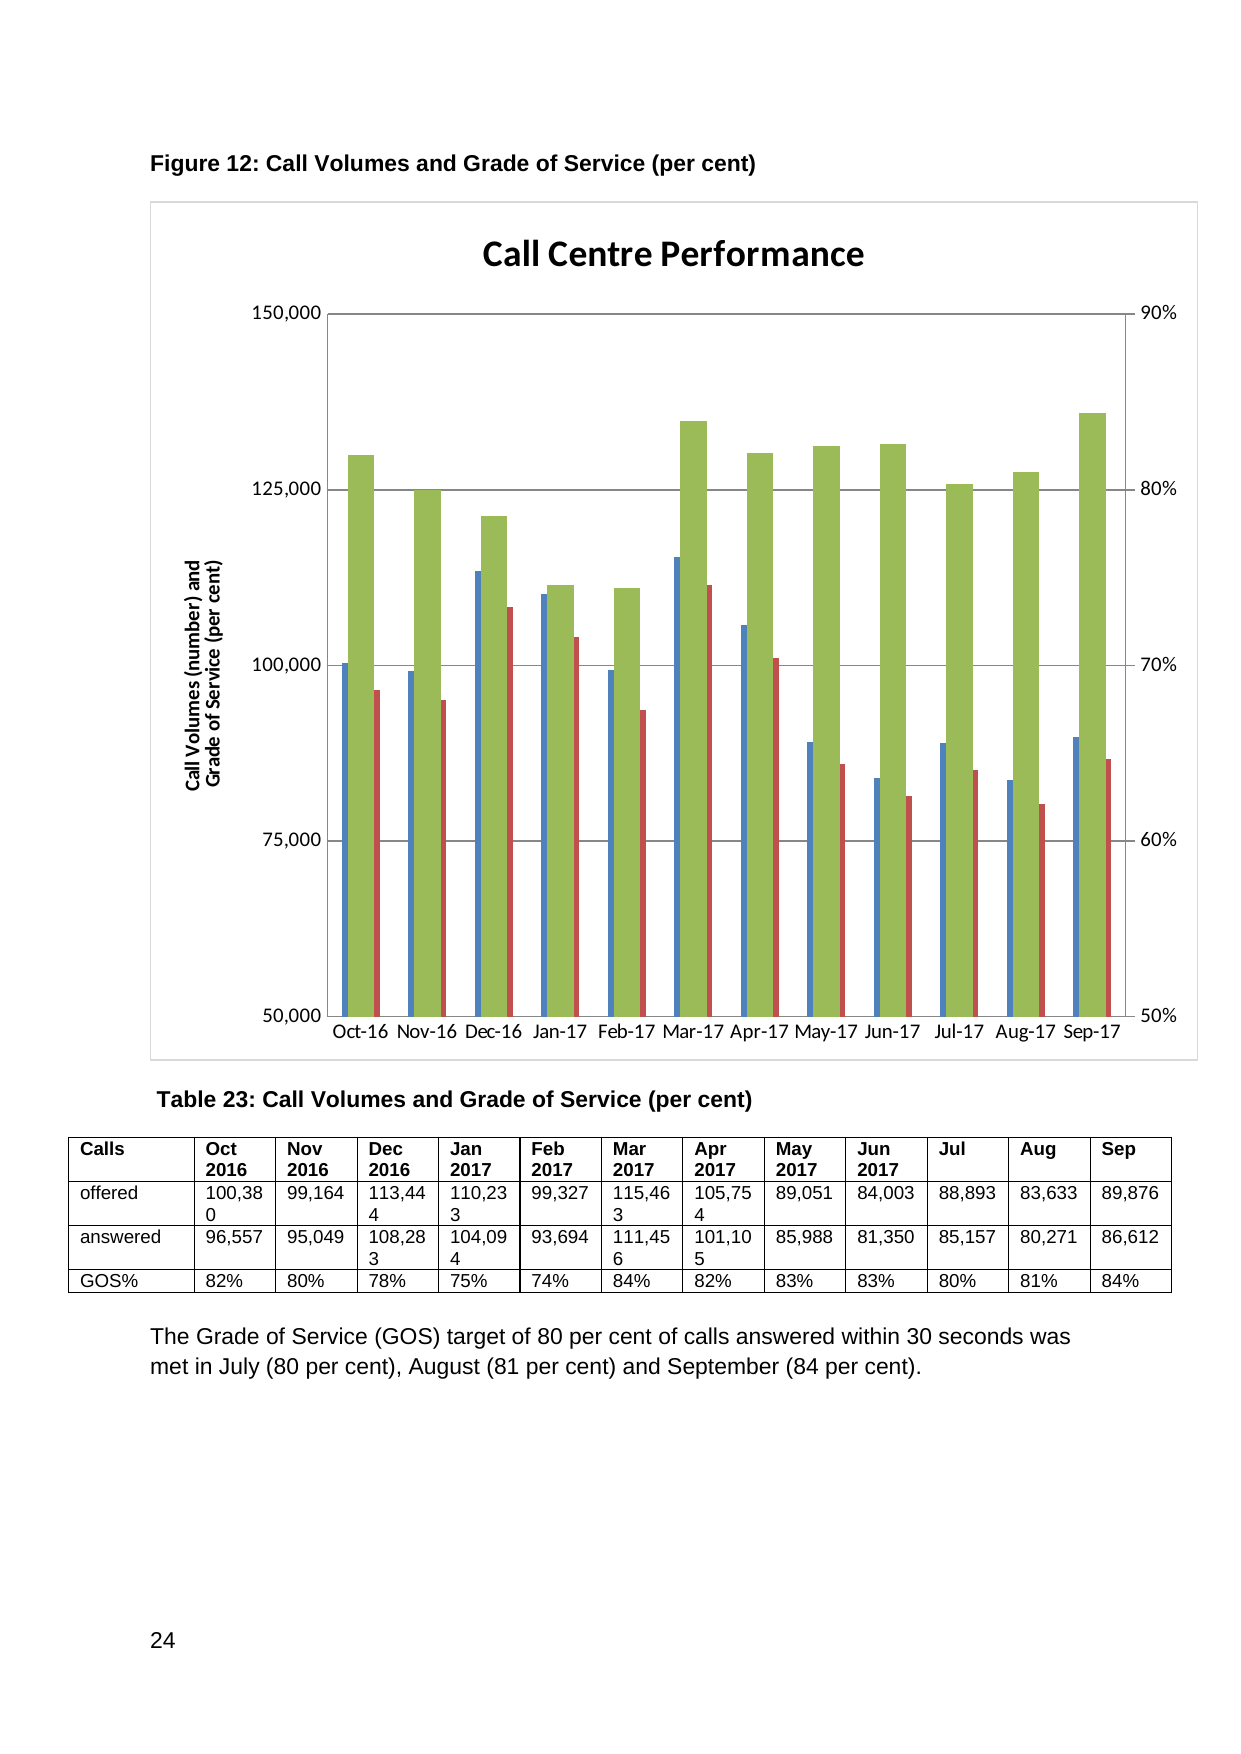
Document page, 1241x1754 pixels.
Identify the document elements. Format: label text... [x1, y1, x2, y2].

table_cell 86,612 [1091, 1226, 1171, 1269]
table_cell answered [69, 1226, 194, 1269]
table_cell 115,463 [602, 1182, 682, 1225]
table_cell 84% [1091, 1270, 1171, 1292]
table_cell 99,164 [276, 1182, 357, 1225]
table_cell 111,456 [602, 1226, 682, 1269]
table_header Apr 2017 [683, 1138, 764, 1181]
table_cell 80,271 [1009, 1226, 1090, 1269]
table_cell GOS% [69, 1270, 194, 1292]
table_cell 113,444 [358, 1182, 438, 1225]
table_cell 81,350 [846, 1226, 927, 1269]
table_cell 84,003 [846, 1182, 927, 1225]
table_cell 82% [195, 1270, 275, 1292]
table_cell 80% [276, 1270, 357, 1292]
table_cell 96,557 [195, 1226, 275, 1269]
table_cell 99,327 [521, 1182, 601, 1225]
table_header Oct 2016 [195, 1138, 275, 1181]
table_cell 85,157 [928, 1226, 1008, 1269]
table_cell 81% [1009, 1270, 1090, 1292]
subtitle Table 23: Call Volumes and Grade of Service (per cent) [150, 1086, 1090, 1112]
text The Grade of Service (GOS) target of 80 per cent of calls answered within 30 seconds was met in July (80 per cent), August (81 per cent) and September (84 per cent). [150, 1293, 1090, 1379]
table_cell 78% [358, 1270, 438, 1292]
table_cell 105,754 [683, 1182, 764, 1225]
table_header Nov 2016 [276, 1138, 357, 1181]
table_cell 100,380 [195, 1182, 275, 1225]
table_header Sep [1091, 1138, 1171, 1181]
subtitle Figure 12: Call Volumes and Grade of Service (per cent) [150, 150, 1090, 176]
table_cell 74% [521, 1270, 601, 1292]
table_header Jun 2017 [846, 1138, 927, 1181]
table_cell 83% [846, 1270, 927, 1292]
table_header Feb 2017 [521, 1138, 601, 1181]
table_cell 93,694 [521, 1226, 601, 1269]
table_cell 89,876 [1091, 1182, 1171, 1225]
table_header May 2017 [765, 1138, 845, 1181]
table_cell 82% [683, 1270, 764, 1292]
table_cell offered [69, 1182, 194, 1225]
table_cell 104,094 [439, 1226, 519, 1269]
table_cell 83,633 [1009, 1182, 1090, 1225]
table_cell 108,283 [358, 1226, 438, 1269]
table_header Mar 2017 [602, 1138, 682, 1181]
table_cell 110,233 [439, 1182, 519, 1225]
table_header Calls [69, 1138, 194, 1181]
table_cell 80% [928, 1270, 1008, 1292]
table_cell 101,105 [683, 1226, 764, 1269]
table_header Jul [928, 1138, 1008, 1181]
table_header Dec 2016 [358, 1138, 438, 1181]
table_header Jan 2017 [439, 1138, 519, 1181]
table_cell 89,051 [765, 1182, 845, 1225]
table_cell 95,049 [276, 1226, 357, 1269]
table_cell 85,988 [765, 1226, 845, 1269]
table_cell 88,893 [928, 1182, 1008, 1225]
table_header Aug [1009, 1138, 1090, 1181]
table_cell 75% [439, 1270, 519, 1292]
table_cell 83% [765, 1270, 845, 1292]
table_cell 84% [602, 1270, 682, 1292]
